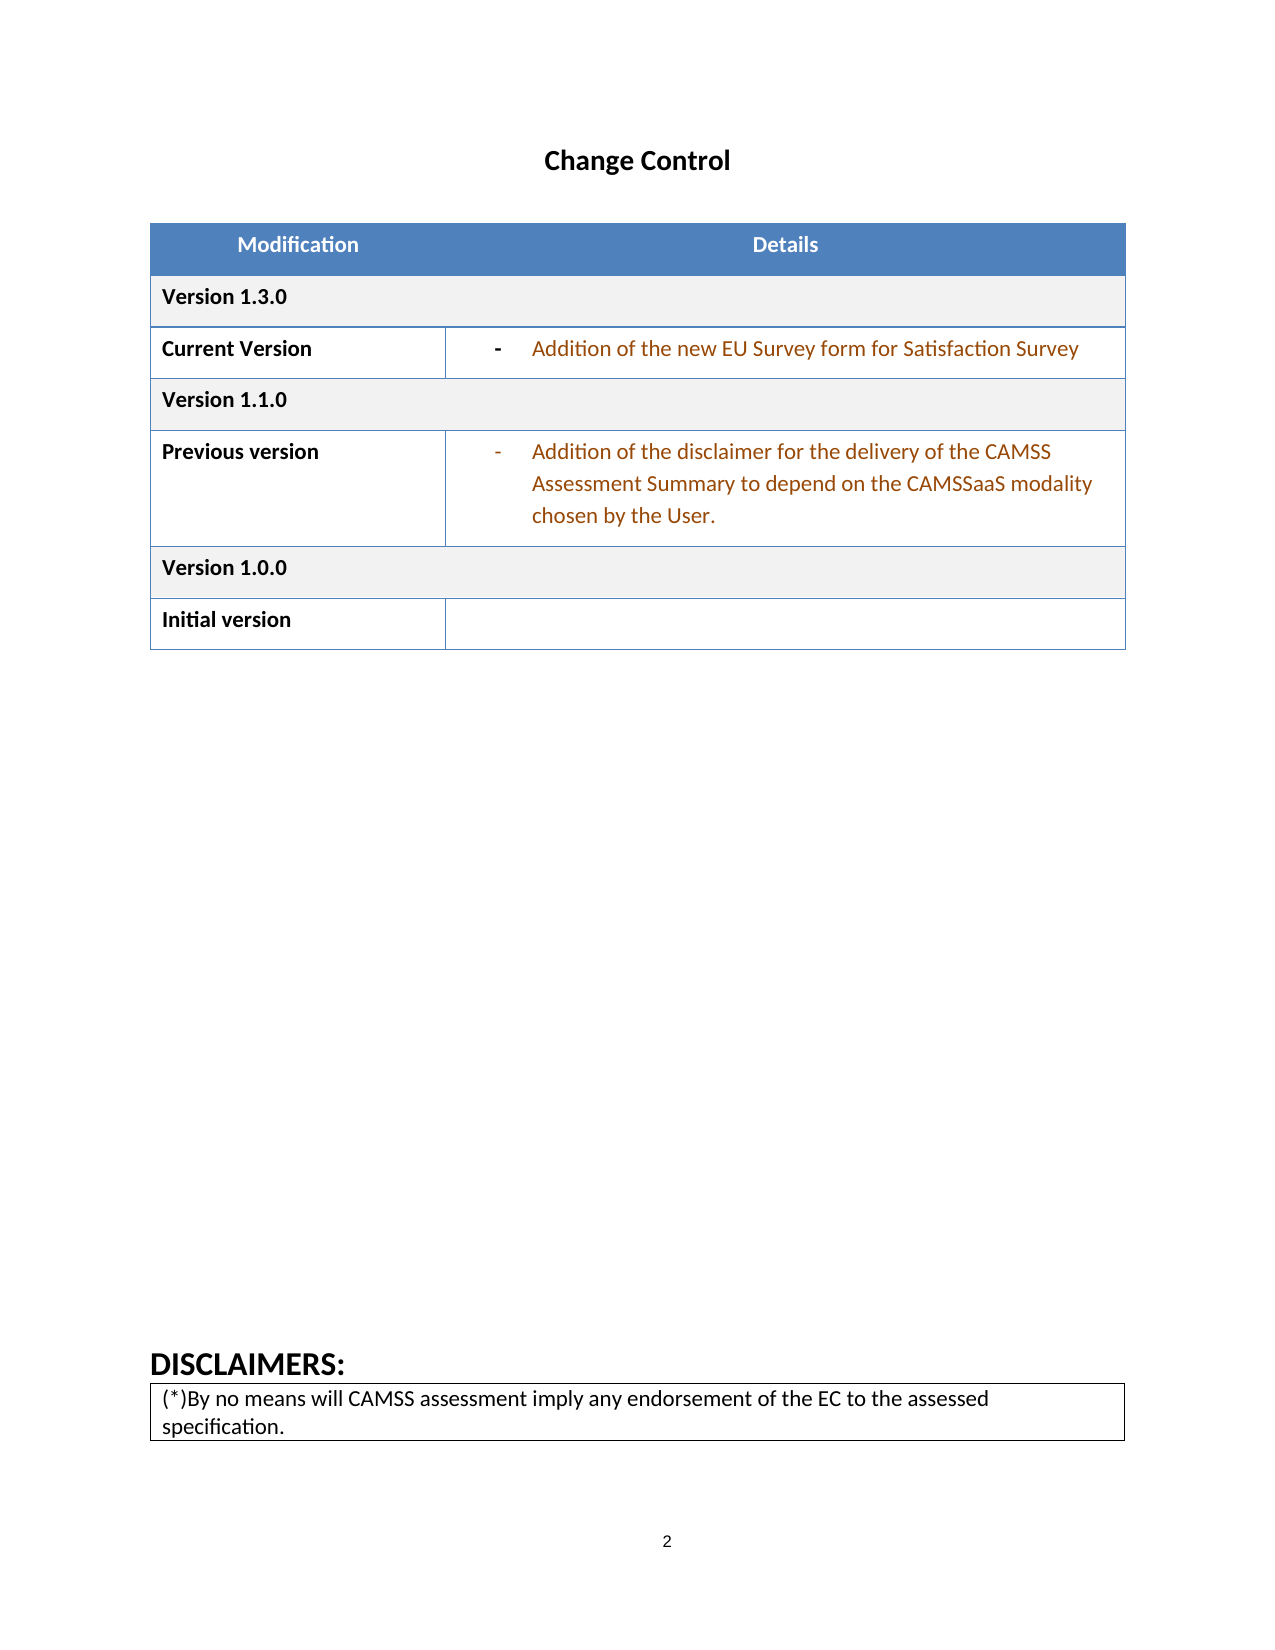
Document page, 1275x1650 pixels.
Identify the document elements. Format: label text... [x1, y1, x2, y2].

table_cell Previous version [151, 431, 445, 546]
table_cell Addition of the disclaimer for the delivery of the CAMSS Assessment Summary to depend on the CAMSSaaS modality chosen by the User. [446, 431, 1125, 546]
text Change Control [150, 142, 1125, 177]
table_header (*)By no means will CAMSS assessment imply any endorsement of the EC to the assessed specification. [151, 1384, 1124, 1440]
text DISCLAIMERS: [150, 1342, 1125, 1383]
table_cell Addition of the new EU Survey form for Satisfaction Survey [446, 328, 1125, 378]
table_header Modification [151, 224, 445, 275]
table_header Details [446, 224, 1125, 275]
table_cell Version 1.3.0 [151, 276, 1125, 326]
table_cell Version 1.1.0 [151, 379, 1125, 430]
table_cell Version 1.0.0 [151, 547, 1125, 597]
table_cell [446, 599, 1125, 649]
table_cell Current Version [151, 328, 445, 378]
table_cell Initial version [151, 599, 445, 649]
